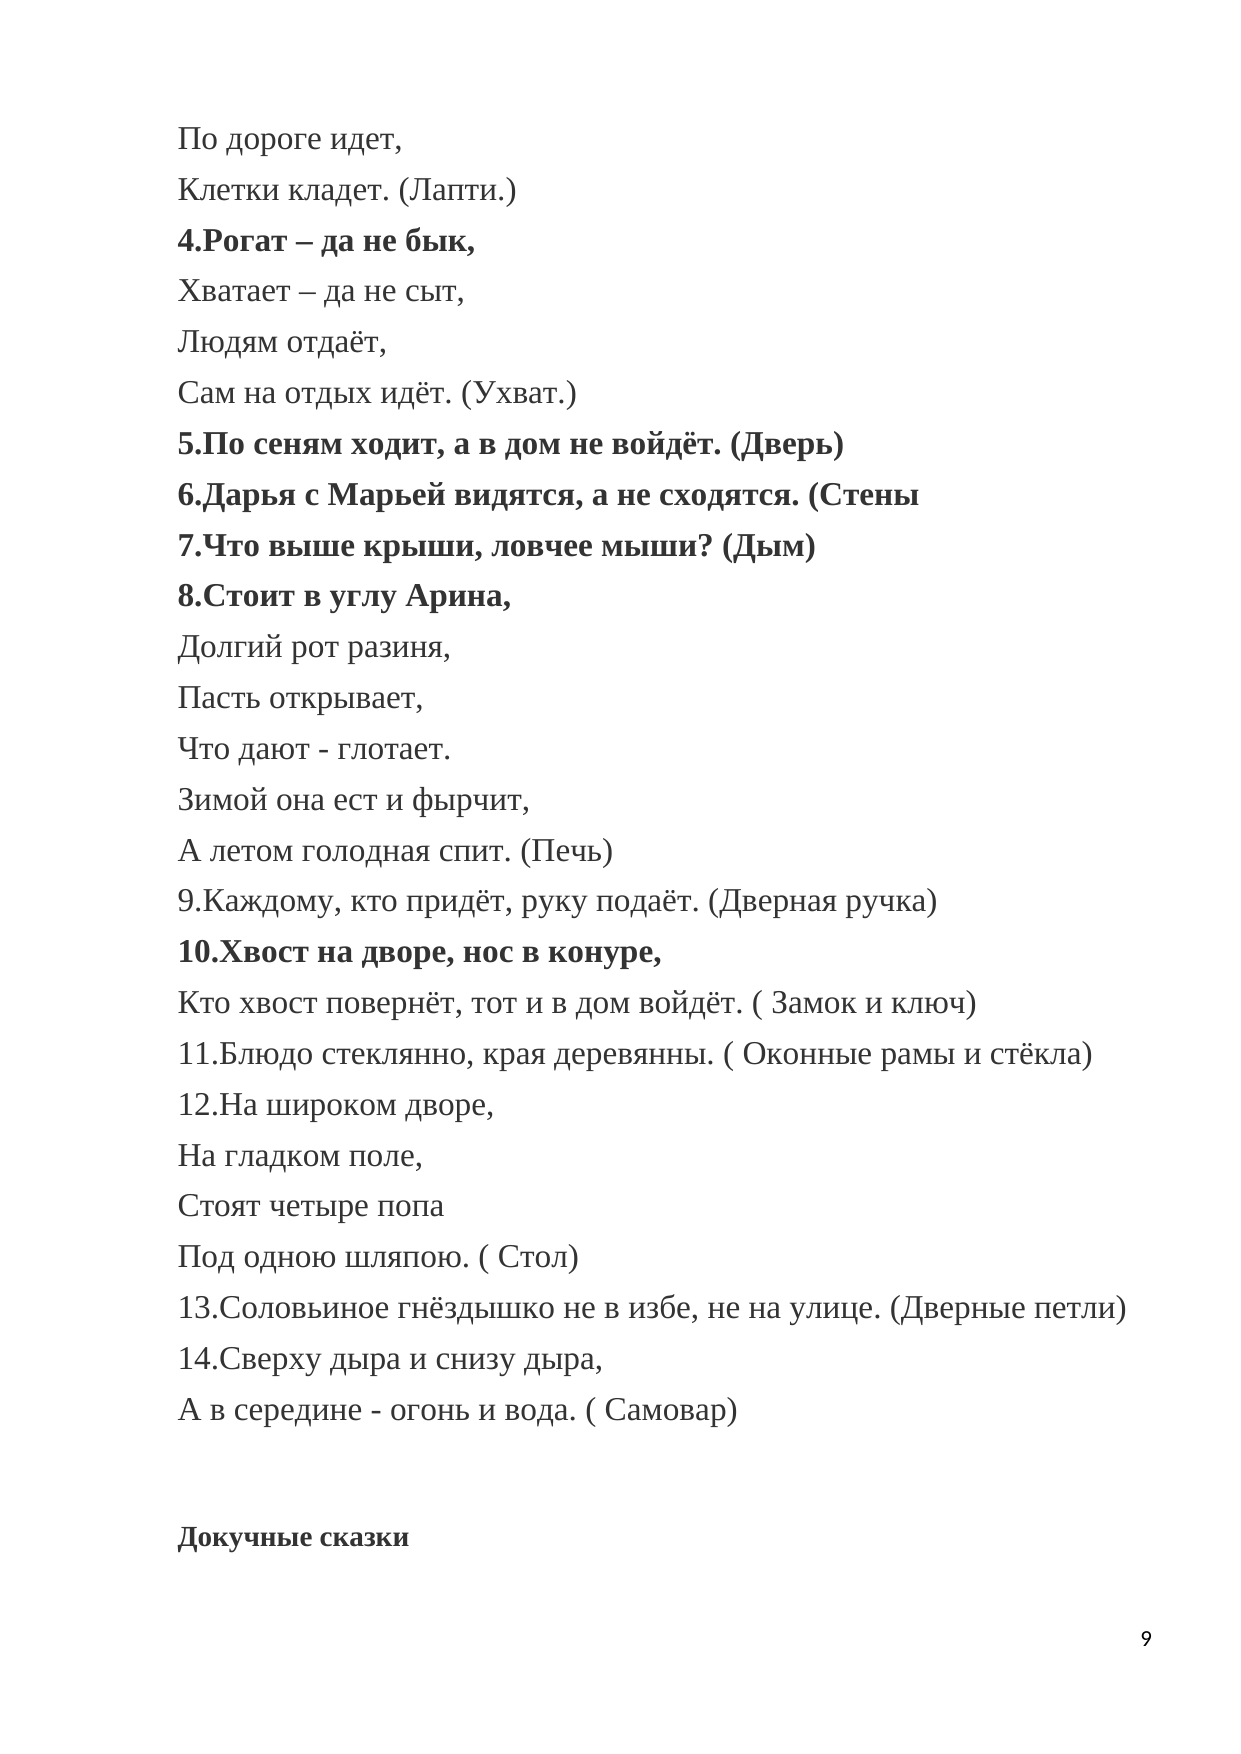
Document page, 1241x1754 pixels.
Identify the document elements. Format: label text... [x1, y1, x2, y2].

text 11.Блюдо стеклянно, края деревянны. ( Оконные рамы и стёкла) [177, 1033, 1152, 1071]
text 10.Хвост на дворе, нос в конуре, [177, 931, 1152, 970]
text А летом голодная спит. (Печь) [177, 830, 1152, 868]
text 7.Что выше крыши, ловчее мыши? (Дым) [177, 525, 1152, 563]
text Под одною шляпою. ( Стол) [177, 1236, 1152, 1275]
text Сам на отдых идёт. (Ухват.) [177, 372, 1152, 411]
text 13.Соловьиное гнёздышко не в избе, не на улице. (Дверные петли) [177, 1287, 1152, 1326]
text Клетки кладет. (Лапти.) [177, 169, 1152, 207]
text Хватает – да не сыт, [177, 271, 1152, 309]
text 9.Каждому, кто придёт, руку подаёт. (Дверная ручка) [177, 881, 1152, 919]
text Что дают - глотает. [177, 728, 1152, 766]
text 8.Стоит в углу Арина, [177, 576, 1152, 614]
text 14.Сверху дыра и снизу дыра, [177, 1338, 1152, 1376]
text Кто хвост повернёт, тот и в дом войдёт. ( Замок и ключ) [177, 982, 1152, 1021]
text Пасть открывает, [177, 677, 1152, 716]
text 4.Рогат – да не бык, [177, 220, 1152, 258]
text 6.Дарья с Марьей видятся, а не сходятся. (Стены [177, 474, 1152, 512]
text На гладком поле, [177, 1135, 1152, 1173]
text А в середине - огонь и вода. ( Самовар) [177, 1389, 1152, 1427]
text Долгий рот разиня, [177, 626, 1152, 665]
text Людям отдаёт, [177, 321, 1152, 360]
text Докучные сказки [177, 1519, 1152, 1553]
text Зимой она ест и фырчит, [177, 779, 1152, 817]
text По дороге идет, [177, 118, 1152, 156]
text 5.По сеням ходит, а в дом не войдёт. (Дверь) [177, 423, 1152, 461]
text Стоят четыре попа [177, 1186, 1152, 1224]
text 12.На широком дворе, [177, 1084, 1152, 1122]
